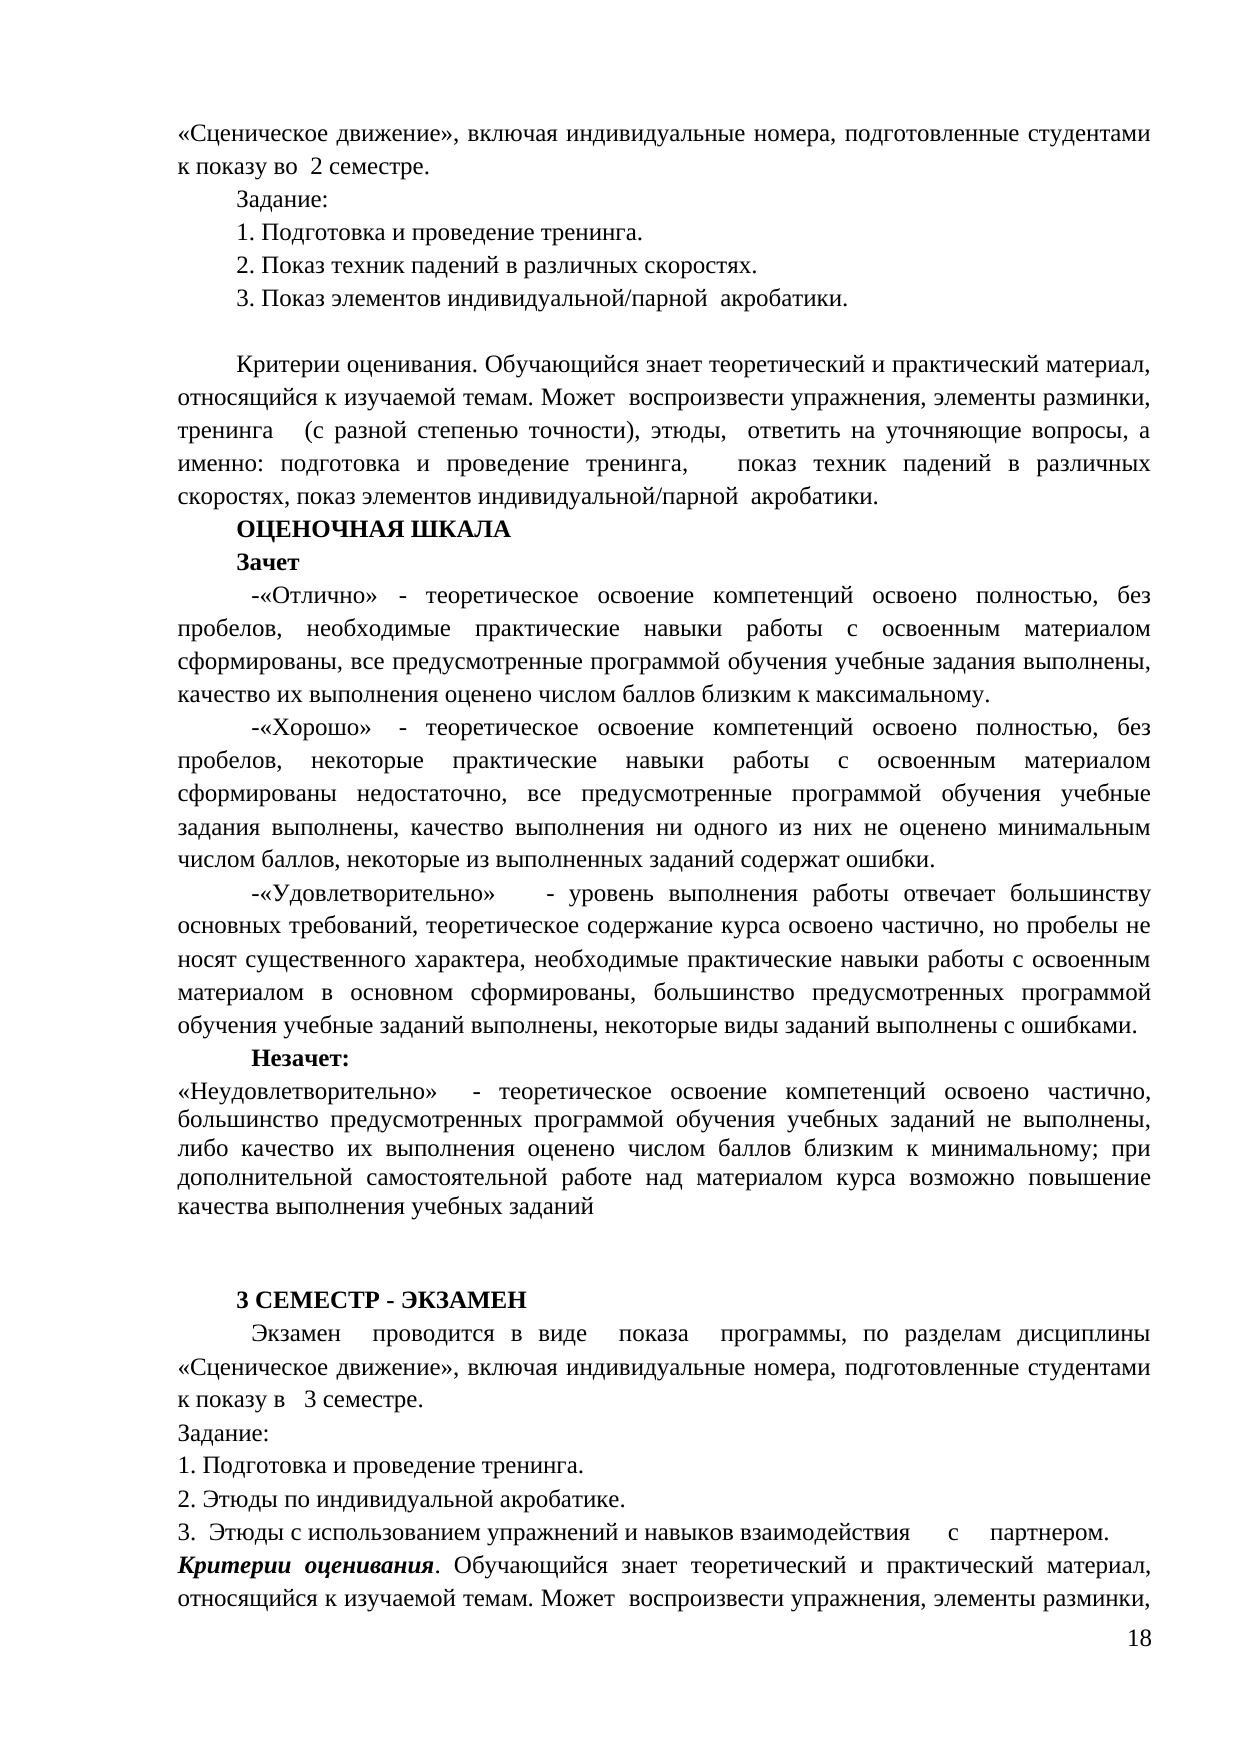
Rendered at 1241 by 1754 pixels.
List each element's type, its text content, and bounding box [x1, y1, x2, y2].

text 1. Подготовка и проведение тренинга. [177, 1451, 1152, 1479]
text 1. Подготовка и проведение тренинга. [177, 217, 1152, 246]
text Незачет: [177, 1043, 1152, 1071]
text Критерии оценивания. Обучающийся знает теоретический и практический материал, относящийся к изучаемой темам. Может воспроизвести упражнения, элементы разминки, тренинга (с разной степенью точности), этюды, ответить на уточняющие вопросы, а именно: подготовка и проведение тренинга, показ техник падений в различных скоростях, показ элементов индивидуальной/парной акробатики. [177, 349, 1152, 510]
text Задание: [177, 1418, 1152, 1446]
text 3 СЕМЕСТР - ЭКЗАМЕН [177, 1286, 1152, 1314]
text -«Отлично» - теоретическое освоение компетенций освоено полностью, без пробелов, необходимые практические навыки работы с освоенным материалом сформированы, все предусмотренные программой обучения учебные задания выполнены, качество их выполнения оценено числом баллов близким к максимальному. [177, 580, 1152, 708]
text 3. Этюды с использованием упражнений и навыков взаимодействия с партнером. [177, 1517, 1152, 1545]
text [177, 1550, 1152, 1611]
text -«Удовлетворительно» - уровень выполнения работы отвечает большинству основных требований, теоретическое содержание курса освоено частично, но пробелы не носят существенного характера, необходимые практические навыки работы с освоенным материалом в основном сформированы, большинство предусмотренных программой обучения учебные заданий выполнены, некоторые виды заданий выполнены с ошибками. [177, 878, 1152, 1038]
text 3. Показ элементов индивидуальной/парной акробатики. [177, 283, 1152, 312]
text -«Хорошо» - теоретическое освоение компетенций освоено полностью, без пробелов, некоторые практические навыки работы с освоенным материалом сформированы недостаточно, все предусмотренные программой обучения учебные задания выполнены, качество выполнения ни одного из них не оценено минимальным числом баллов, некоторые из выполненных заданий содержат ошибки. [177, 712, 1152, 873]
text Задание: [177, 184, 1152, 213]
text 2. Показ техник падений в различных скоростях. [177, 250, 1152, 279]
text Экзамен проводится в виде показа программы, по разделам дисциплины «Сценическое движение», включая индивидуальные номера, подготовленные студентами к показу в 3 семестре. [177, 1318, 1152, 1413]
text ОЦЕНОЧНАЯ ШКАЛА [177, 514, 1152, 543]
text «Неудовлетворительно» - теоретическое освоение компетенций освоено частично, большинство предусмотренных программой обучения учебных заданий не выполнены, либо качество их выполнения оценено числом баллов близким к минимальному; при дополнительной самостоятельной работе над материалом курса возможно повышение качества выполнения учебных заданий [177, 1076, 1152, 1219]
text 2. Этюды по индивидуальной акробатике. [177, 1484, 1152, 1512]
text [177, 118, 1152, 180]
text Зачет [177, 547, 1152, 576]
